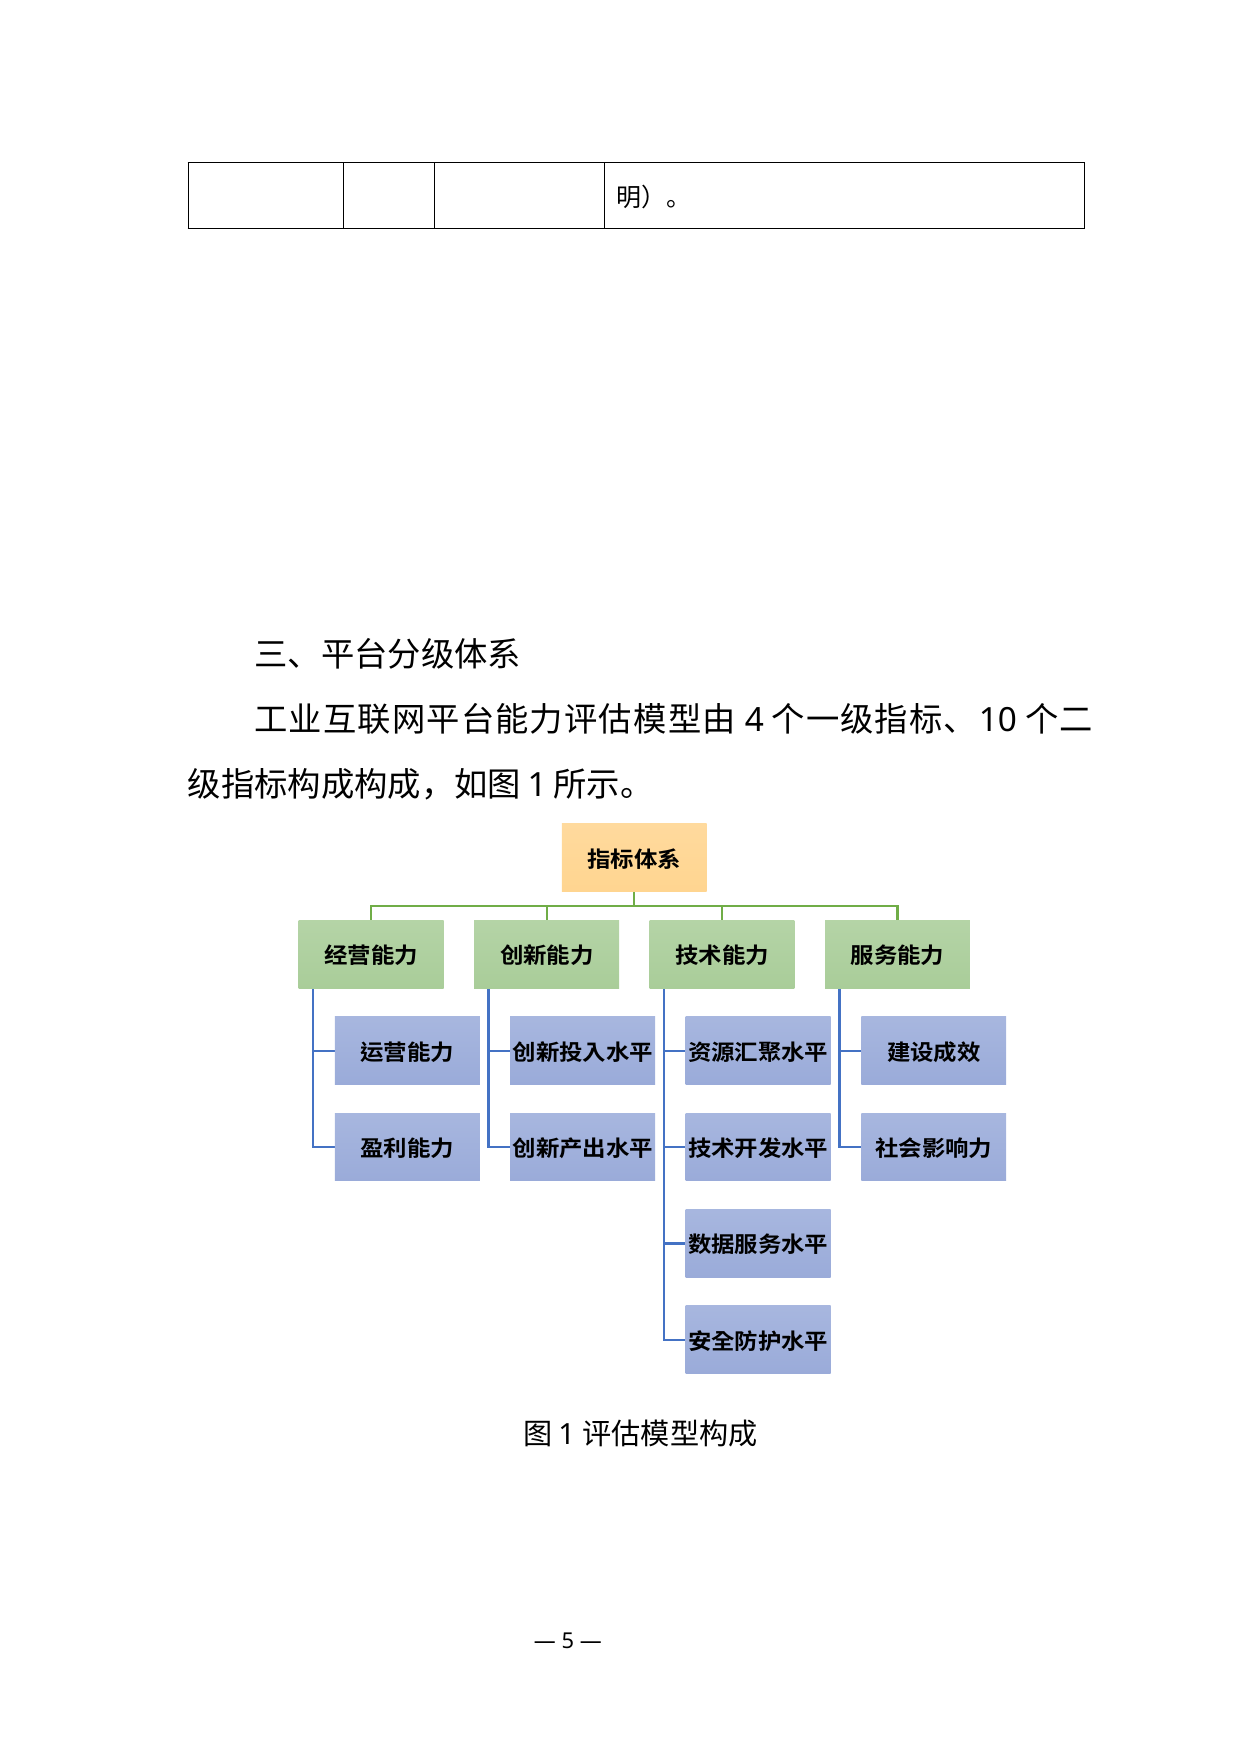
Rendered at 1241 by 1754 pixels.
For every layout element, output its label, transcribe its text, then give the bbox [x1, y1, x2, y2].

text 图1 评估模型构成 [187, 814, 1093, 1464]
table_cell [605, 163, 1084, 228]
table_cell 10 [344, 163, 434, 228]
text 工业互联网平台能力评估模型由4个一级指标、10个二级指标构成构成，如图1所示。 [187, 684, 1093, 814]
table_cell 其他 [435, 163, 604, 228]
list 三、平台分级体系 [254, 619, 1093, 684]
